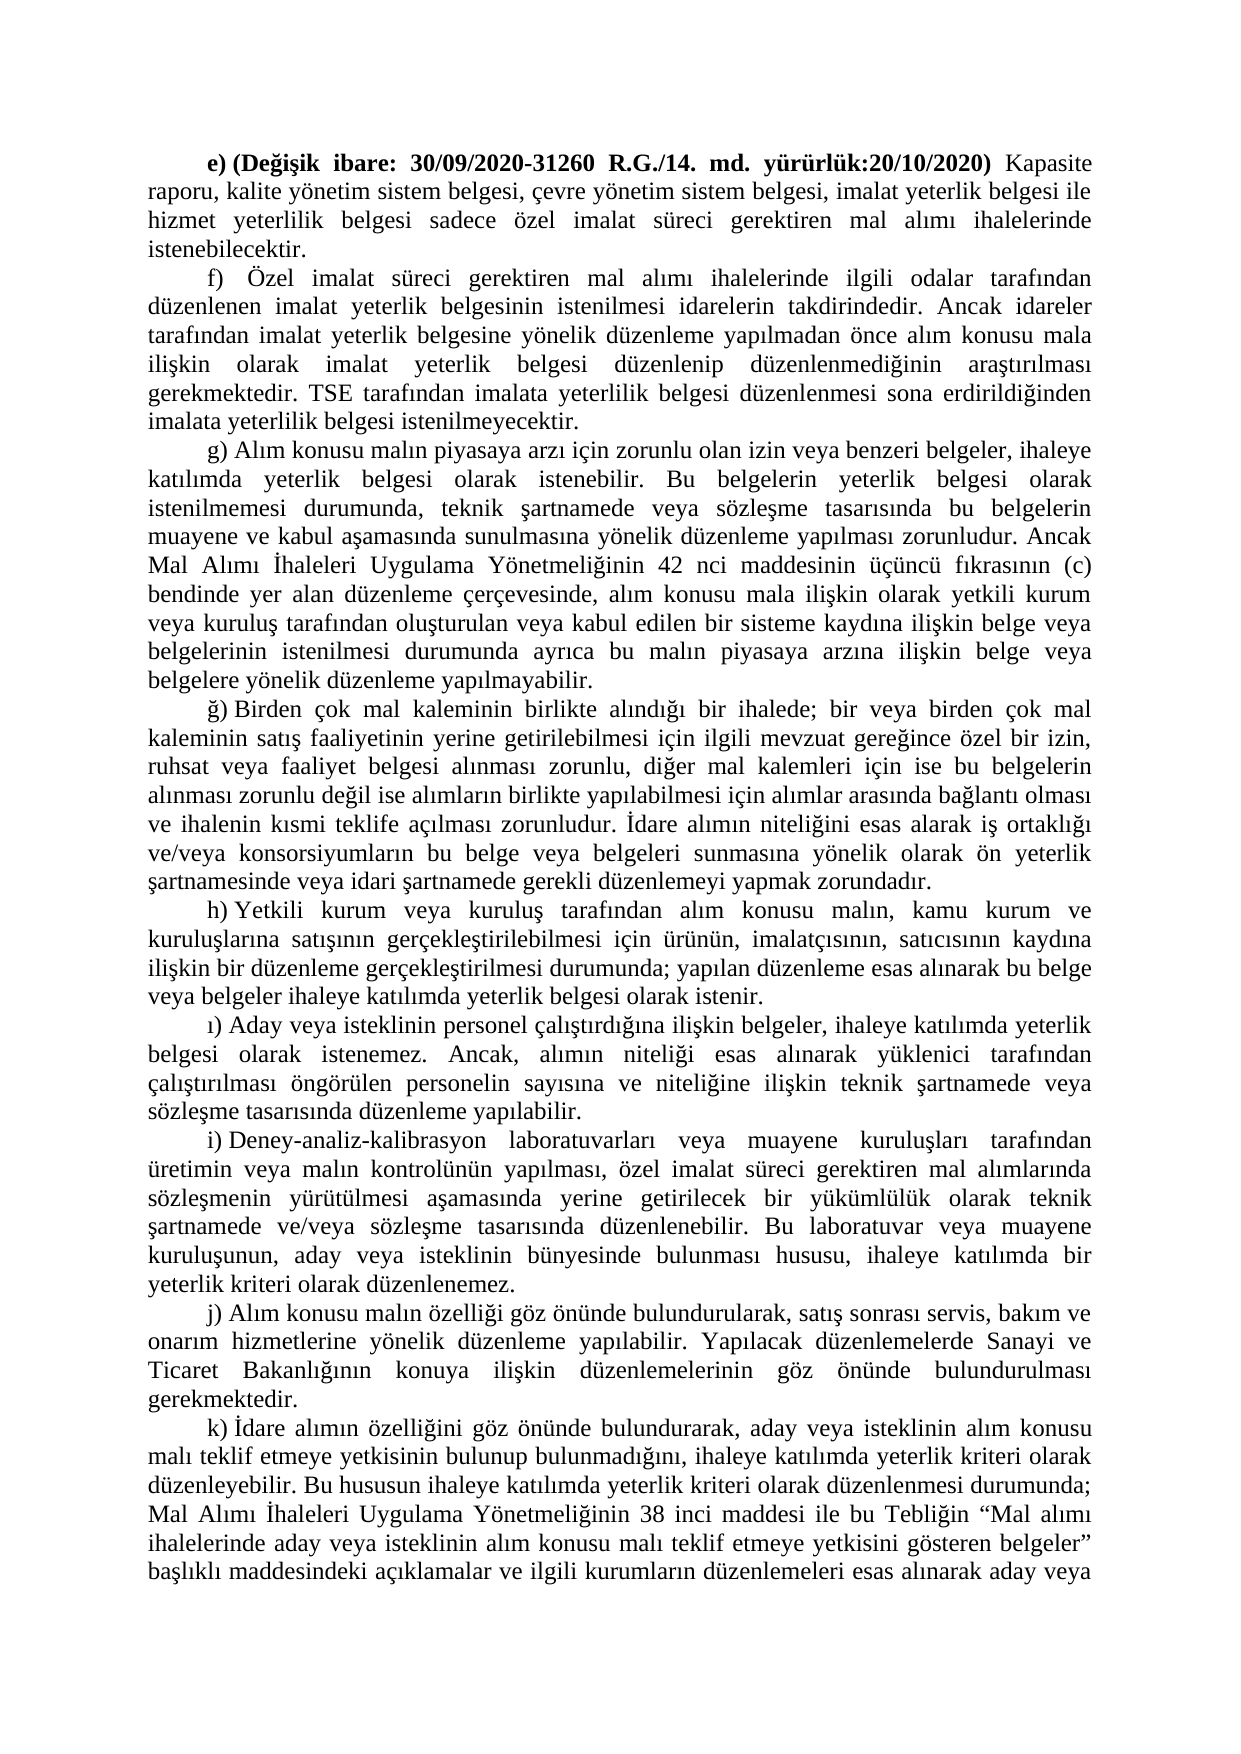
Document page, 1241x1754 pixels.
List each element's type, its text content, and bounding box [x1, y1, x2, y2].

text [148, 1413, 1092, 1585]
text e) (Değişik ibare: 30/09/2020-31260 R.G./14. md. yürürlük:20/10/2020) Kapasite raporu, kalite yönetim sistem belgesi, çevre yönetim sistem belgesi, imalat yeterlik belgesi ile hizmet yeterlilik belgesi sadece özel imalat süreci gerektiren mal alımı ihalelerinde istenebilecektir. [148, 148, 1092, 263]
text ğ) Birden çok mal kaleminin birlikte alındığı bir ihalede; bir veya birden çok mal kaleminin satış faaliyetinin yerine getirilebilmesi için ilgili mevzuat gereğince özel bir izin, ruhsat veya faaliyet belgesi alınması zorunlu, diğer mal kalemleri için ise bu belgelerin alınması zorunlu değil ise alımların birlikte yapılabilmesi için alımlar arasında bağlantı olması ve ihalenin kısmi teklife açılması zorunludur. İdare alımın niteliğini esas alarak iş ortaklığı ve/veya konsorsiyumların bu belge veya belgeleri sunmasına yönelik olarak ön yeterlik şartnamesinde veya idari şartnamede gerekli düzenlemeyi yapmak zorundadır. [148, 694, 1092, 895]
text h) Yetkili kurum veya kuruluş tarafından alım konusu malın, kamu kurum ve kuruluşlarına satışının gerçekleştirilebilmesi için ürünün, imalatçısının, satıcısının kaydına ilişkin bir düzenleme gerçekleştirilmesi durumunda; yapılan düzenleme esas alınarak bu belge veya belgeler ihaleye katılımda yeterlik belgesi olarak istenir. [148, 895, 1092, 1010]
text f) Özel imalat süreci gerektiren mal alımı ihalelerinde ilgili odalar tarafından düzenlenen imalat yeterlik belgesinin istenilmesi idarelerin takdirindedir. Ancak idareler tarafından imalat yeterlik belgesine yönelik düzenleme yapılmadan önce alım konusu mala ilişkin olarak imalat yeterlik belgesi düzenlenip düzenlenmediğinin araştırılması gerekmektedir. TSE tarafından imalata yeterlilik belgesi düzenlenmesi sona erdirildiğinden imalata yeterlilik belgesi istenilmeyecektir. [148, 263, 1092, 435]
text j) Alım konusu malın özelliği göz önünde bulundurularak, satış sonrası servis, bakım ve onarım hizmetlerine yönelik düzenleme yapılabilir. Yapılacak düzenlemelerde Sanayi ve Ticaret Bakanlığının konuya ilişkin düzenlemelerinin göz önünde bulundurulması gerekmektedir. [148, 1298, 1092, 1413]
text i) Deney-analiz-kalibrasyon laboratuvarları veya muayene kuruluşları tarafından üretimin veya malın kontrolünün yapılması, özel imalat süreci gerektiren mal alımlarında sözleşmenin yürütülmesi aşamasında yerine getirilecek bir yükümlülük olarak teknik şartnamede ve/veya sözleşme tasarısında düzenlenebilir. Bu laboratuvar veya muayene kuruluşunun, aday veya isteklinin bünyesinde bulunması hususu, ihaleye katılımda bir yeterlik kriteri olarak düzenlenemez. [148, 1125, 1092, 1298]
text ı) Aday veya isteklinin personel çalıştırdığına ilişkin belgeler, ihaleye katılımda yeterlik belgesi olarak istenemez. Ancak, alımın niteliği esas alınarak yüklenici tarafından çalıştırılması öngörülen personelin sayısına ve niteliğine ilişkin teknik şartnamede veya sözleşme tasarısında düzenleme yapılabilir. [148, 1010, 1092, 1125]
text g) Alım konusu malın piyasaya arzı için zorunlu olan izin veya benzeri belgeler, ihaleye katılımda yeterlik belgesi olarak istenebilir. Bu belgelerin yeterlik belgesi olarak istenilmemesi durumunda, teknik şartnamede veya sözleşme tasarısında bu belgelerin muayene ve kabul aşamasında sunulmasına yönelik düzenleme yapılması zorunludur. Ancak Mal Alımı İhaleleri Uygulama Yönetmeliğinin 42 nci maddesinin üçüncü fıkrasının (c) bendinde yer alan düzenleme çerçevesinde, alım konusu mala ilişkin olarak yetkili kurum veya kuruluş tarafından oluşturulan veya kabul edilen bir sisteme kaydına ilişkin belge veya belgelerinin istenilmesi durumunda ayrıca bu malın piyasaya arzına ilişkin belge veya belgelere yönelik düzenleme yapılmayabilir. [148, 435, 1092, 694]
